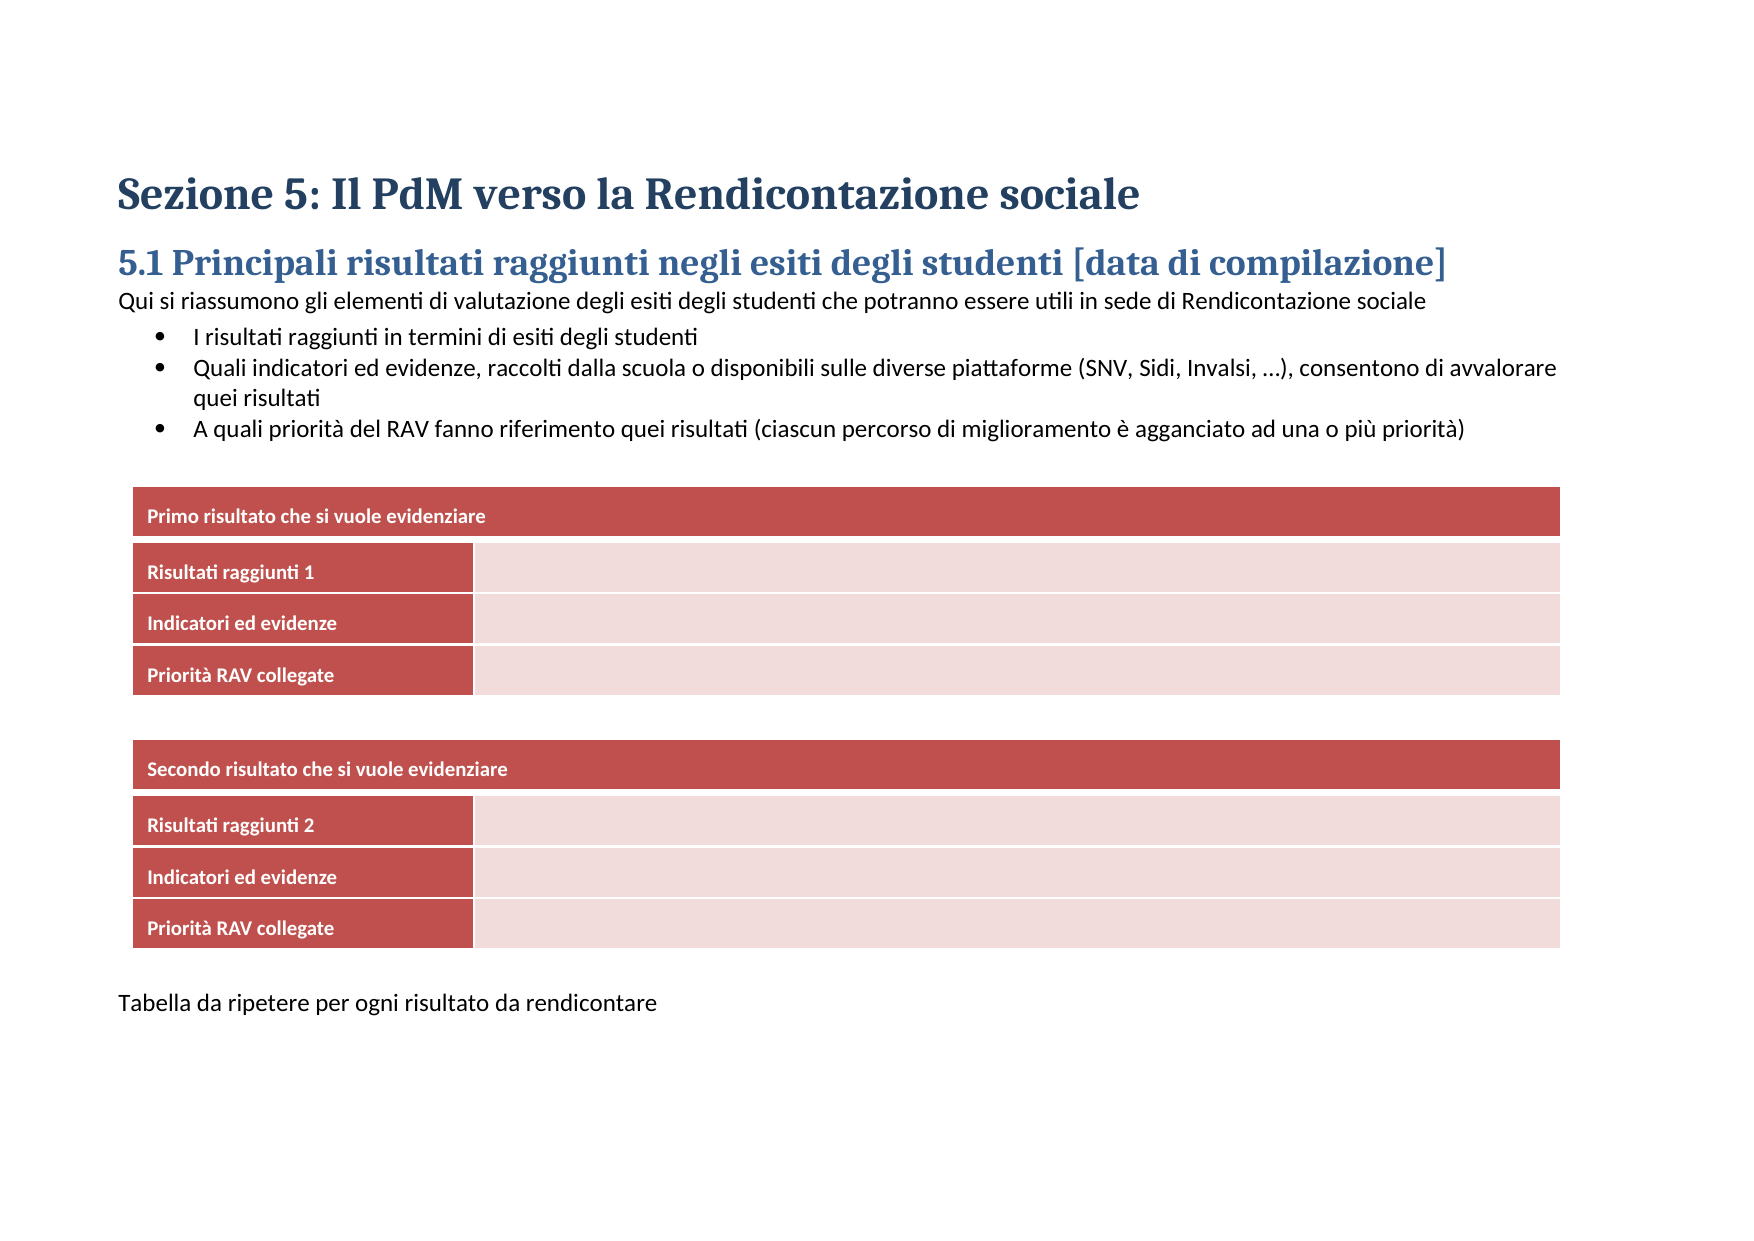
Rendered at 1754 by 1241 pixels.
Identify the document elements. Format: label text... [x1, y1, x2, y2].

text Qui si riassumono gli elementi di valutazione degli esiti degli studenti che potranno essere utili in sede di Rendicontazione sociale [118, 285, 1606, 315]
list A quali priorità del RAV fanno riferimento quei risultati (ciascun percorso di miglioramento è agganciato ad una o più priorità) [156, 413, 1606, 444]
table_cell Priorità RAV collegate [133, 899, 473, 948]
list Quali indicatori ed evidenze, raccolti dalla scuola o disponibili sulle diverse piattaforme (SNV, Sidi, Invalsi, …), consentono di avvalorare quei risultati [156, 352, 1606, 413]
table_header Secondo risultato che si vuole evidenziare [133, 740, 1560, 789]
table_cell Indicatori ed evidenze [133, 594, 473, 643]
subtitle Sezione 5: Il PdM verso la Rendicontazione sociale [118, 168, 1606, 221]
table_cell [475, 796, 1560, 845]
table_cell Priorità RAV collegate [133, 646, 473, 695]
table_cell [475, 594, 1560, 643]
table_cell Indicatori ed evidenze [133, 848, 473, 897]
table_header Primo risultato che si vuole evidenziare [133, 487, 1560, 536]
table_cell Risultati raggiunti 1 [133, 543, 473, 592]
table_cell [475, 899, 1560, 948]
table_cell [475, 543, 1560, 592]
text Tabella da ripetere per ogni risultato da rendicontare [118, 987, 1606, 1018]
subtitle 5.1 Principali risultati raggiunti negli esiti degli studenti [data di compilazione] [118, 242, 1606, 285]
table_cell [475, 848, 1560, 897]
list I risultati raggiunti in termini di esiti degli studenti [156, 322, 1606, 352]
table_cell Risultati raggiunti 2 [133, 796, 473, 845]
table_cell [475, 646, 1560, 695]
